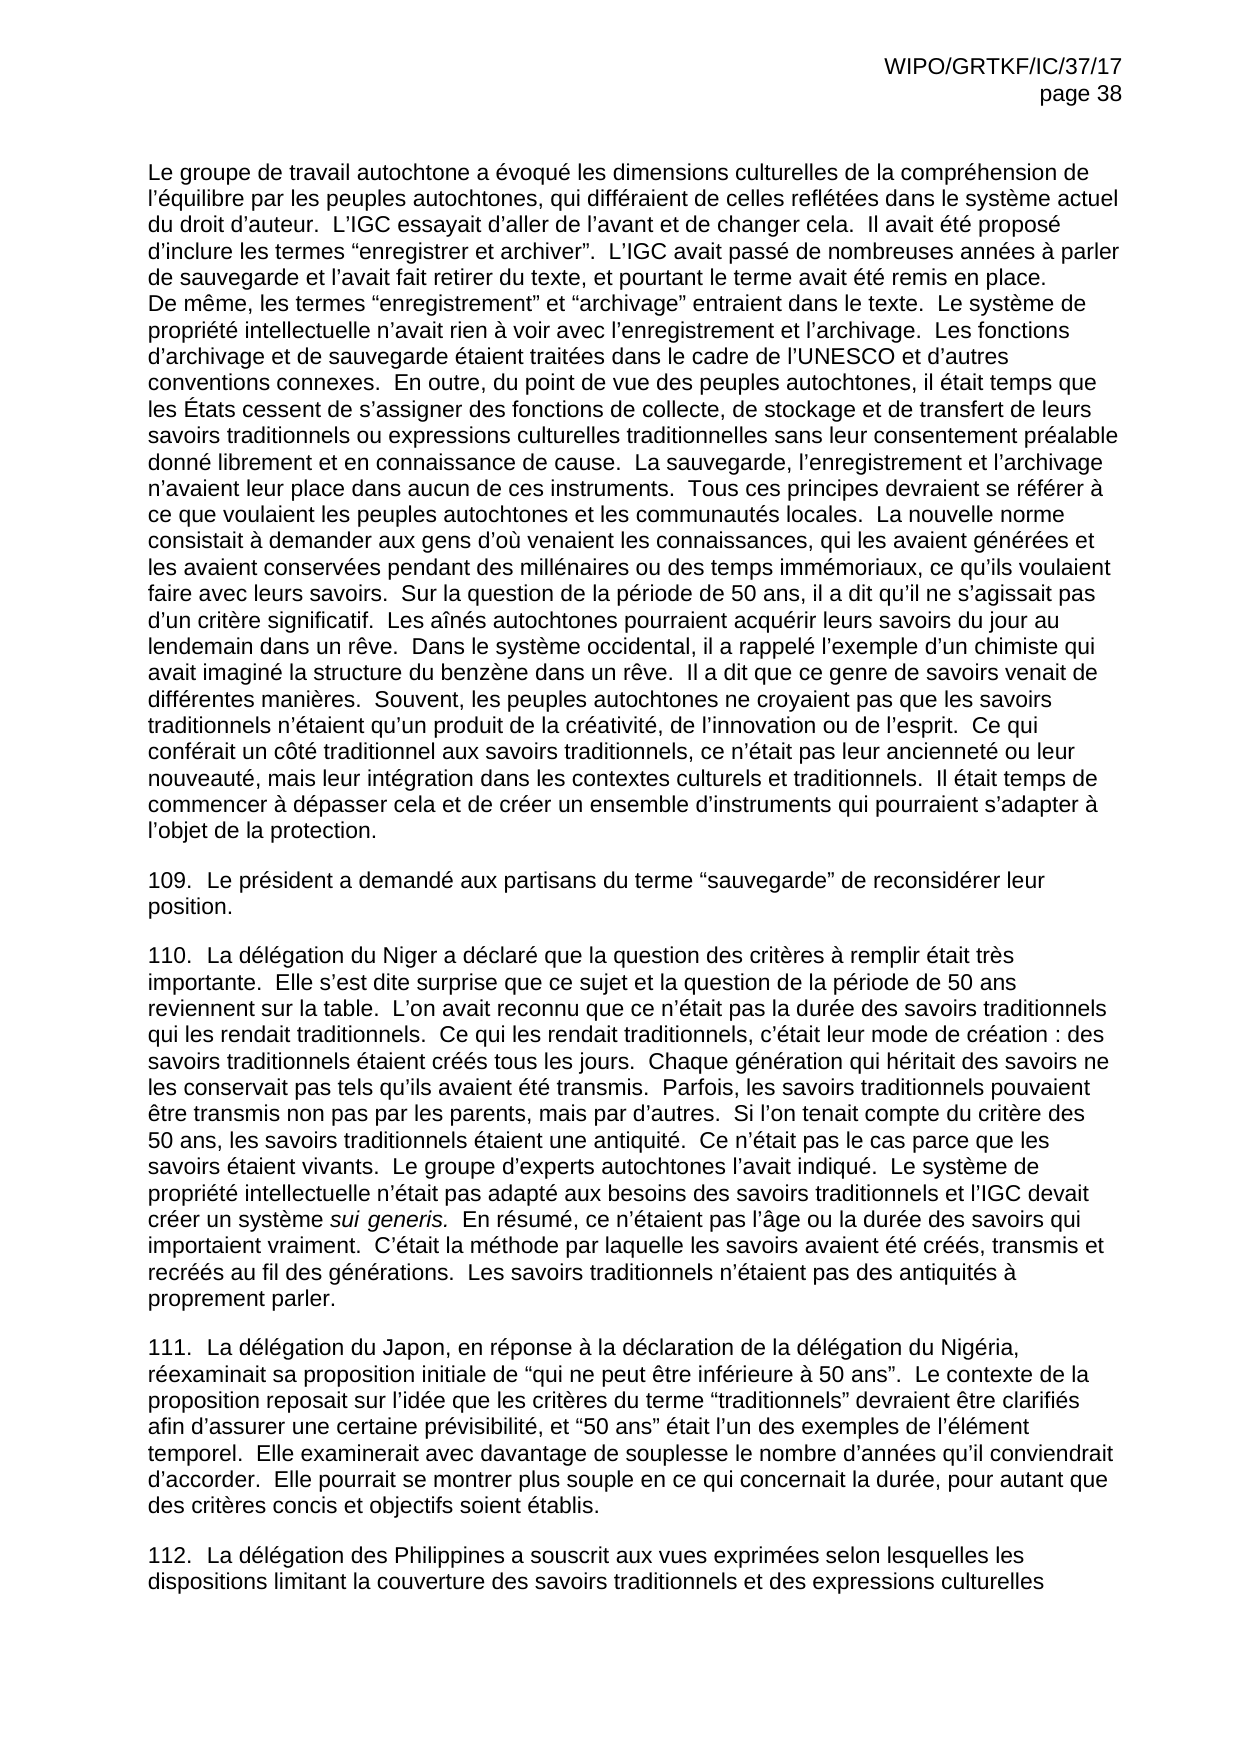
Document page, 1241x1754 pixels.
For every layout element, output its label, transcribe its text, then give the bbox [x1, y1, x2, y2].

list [148, 158, 1122, 844]
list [148, 1542, 1122, 1594]
list La délégation du Niger a déclaré que la question des critères à remplir était très importante. Elle s’est dite surprise que ce sujet et la question de la période de 50 ans reviennent sur la table. L’on avait reconnu que ce n’était pas la durée des savoirs traditionnels qui les rendait traditionnels. Ce qui les rendait traditionnels, c’était leur mode de création : des savoirs traditionnels étaient créés tous les jours. Chaque génération qui héritait des savoirs ne les conservait pas tels qu’ils avaient été transmis. Parfois, les savoirs traditionnels pouvaient être transmis non pas par les parents, mais par d’autres. Si l’on tenait compte du critère des 50 ans, les savoirs traditionnels étaient une antiquité. Ce n’était pas le cas parce que les savoirs étaient vivants. Le groupe d’experts autochtones l’avait indiqué. Le système de propriété intellectuelle n’était pas adapté aux besoins des savoirs traditionnels et l’IGC devait créer un système sui generis. En résumé, ce n’étaient pas l’âge ou la durée des savoirs qui importaient vraiment. C’était la méthode par laquelle les savoirs avaient été créés, transmis et recréés au fil des générations. Les savoirs traditionnels n’étaient pas des antiquités à proprement parler. [148, 942, 1122, 1311]
list Le président a demandé aux partisans du terme “sauvegarde” de reconsidérer leur position. [148, 867, 1122, 919]
list La délégation du Japon, en réponse à la déclaration de la délégation du Nigéria, réexaminait sa proposition initiale de “qui ne peut être inférieure à 50 ans”. Le contexte de la proposition reposait sur l’idée que les critères du terme “traditionnels” devraient être clarifiés afin d’assurer une certaine prévisibilité, et “50 ans” était l’un des exemples de l’élément temporel. Elle examinerait avec davantage de souplesse le nombre d’années qu’il conviendrait d’accorder. Elle pourrait se montrer plus souple en ce qui concernait la durée, pour autant que des critères concis et objectifs soient établis. [148, 1334, 1122, 1519]
